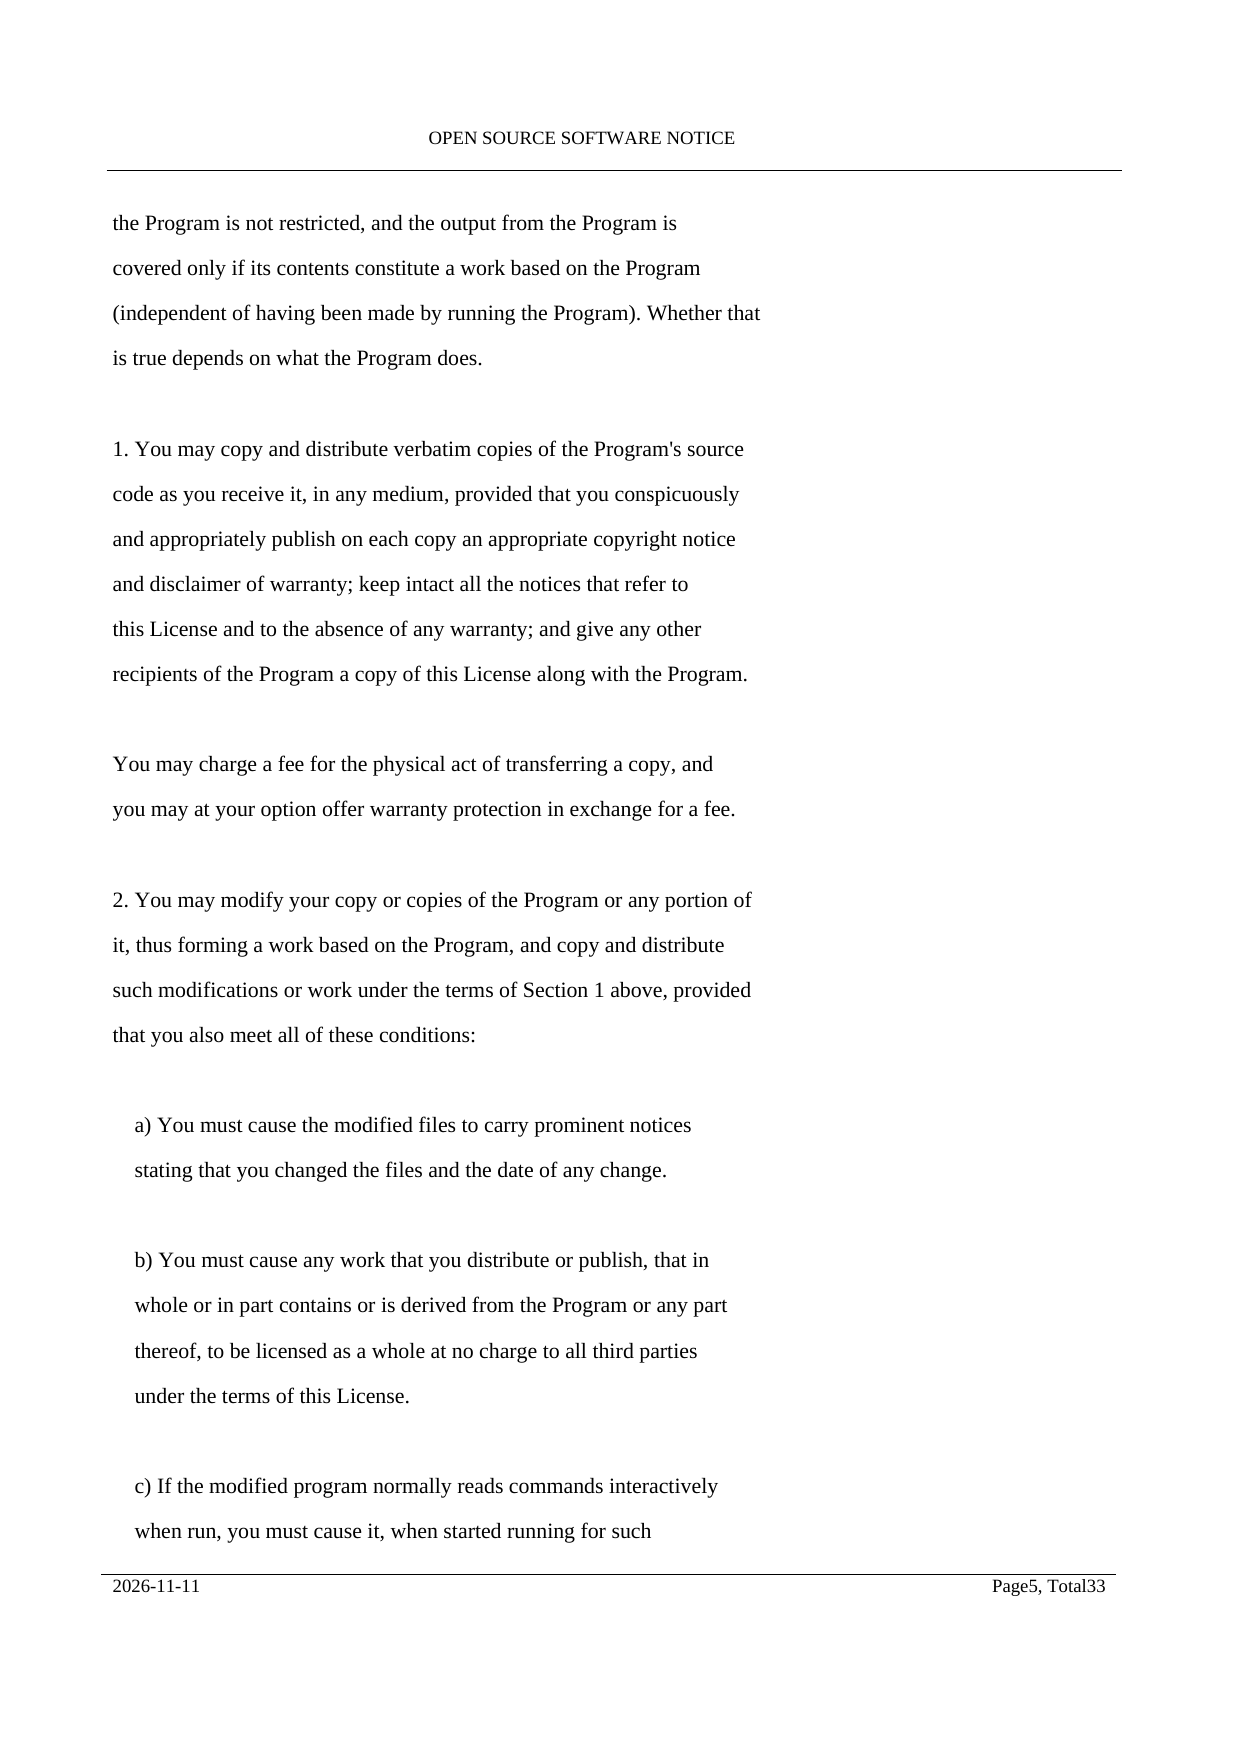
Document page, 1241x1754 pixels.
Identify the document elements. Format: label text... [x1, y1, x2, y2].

text you may at your option offer warranty protection in exchange for a fee. [112, 793, 1128, 825]
text covered only if its contents constitute a work based on the Program [112, 251, 1128, 284]
text that you also meet all of these conditions: [112, 1018, 1128, 1051]
text thereof, to be licensed as a whole at no charge to all third parties [112, 1334, 1128, 1366]
text stating that you changed the files and the date of any change. [112, 1153, 1128, 1186]
text code as you receive it, in any medium, provided that you conspicuously [112, 477, 1128, 509]
text b) You must cause any work that you distribute or publish, that in [112, 1244, 1128, 1276]
text is true depends on what the Program does. [112, 342, 1128, 374]
text and appropriately publish on each copy an appropriate copyright notice [112, 522, 1128, 554]
text c) If the modified program normally reads commands interactively [112, 1469, 1128, 1502]
text whole or in part contains or is derived from the Program or any part [112, 1289, 1128, 1321]
text a) You must cause the modified files to carry prominent notices [112, 1108, 1128, 1141]
text 1. You may copy and distribute verbatim copies of the Program's source [112, 432, 1128, 464]
text such modifications or work under the terms of Section 1 above, provided [112, 973, 1128, 1006]
text under the terms of this License. [112, 1379, 1128, 1412]
text it, thus forming a work based on the Program, and copy and distribute [112, 928, 1128, 961]
text recipients of the Program a copy of this License along with the Program. [112, 657, 1128, 690]
text when run, you must cause it, when started running for such [112, 1514, 1128, 1547]
text this License and to the absence of any warranty; and give any other [112, 612, 1128, 645]
text You may charge a fee for the physical act of transferring a copy, and [112, 748, 1128, 780]
text the Program is not restricted, and the output from the Program is [112, 206, 1128, 239]
text (independent of having been made by running the Program). Whether that [112, 297, 1128, 329]
text 2. You may modify your copy or copies of the Program or any portion of [112, 883, 1128, 915]
text and disclaimer of warranty; keep intact all the notices that refer to [112, 567, 1128, 600]
